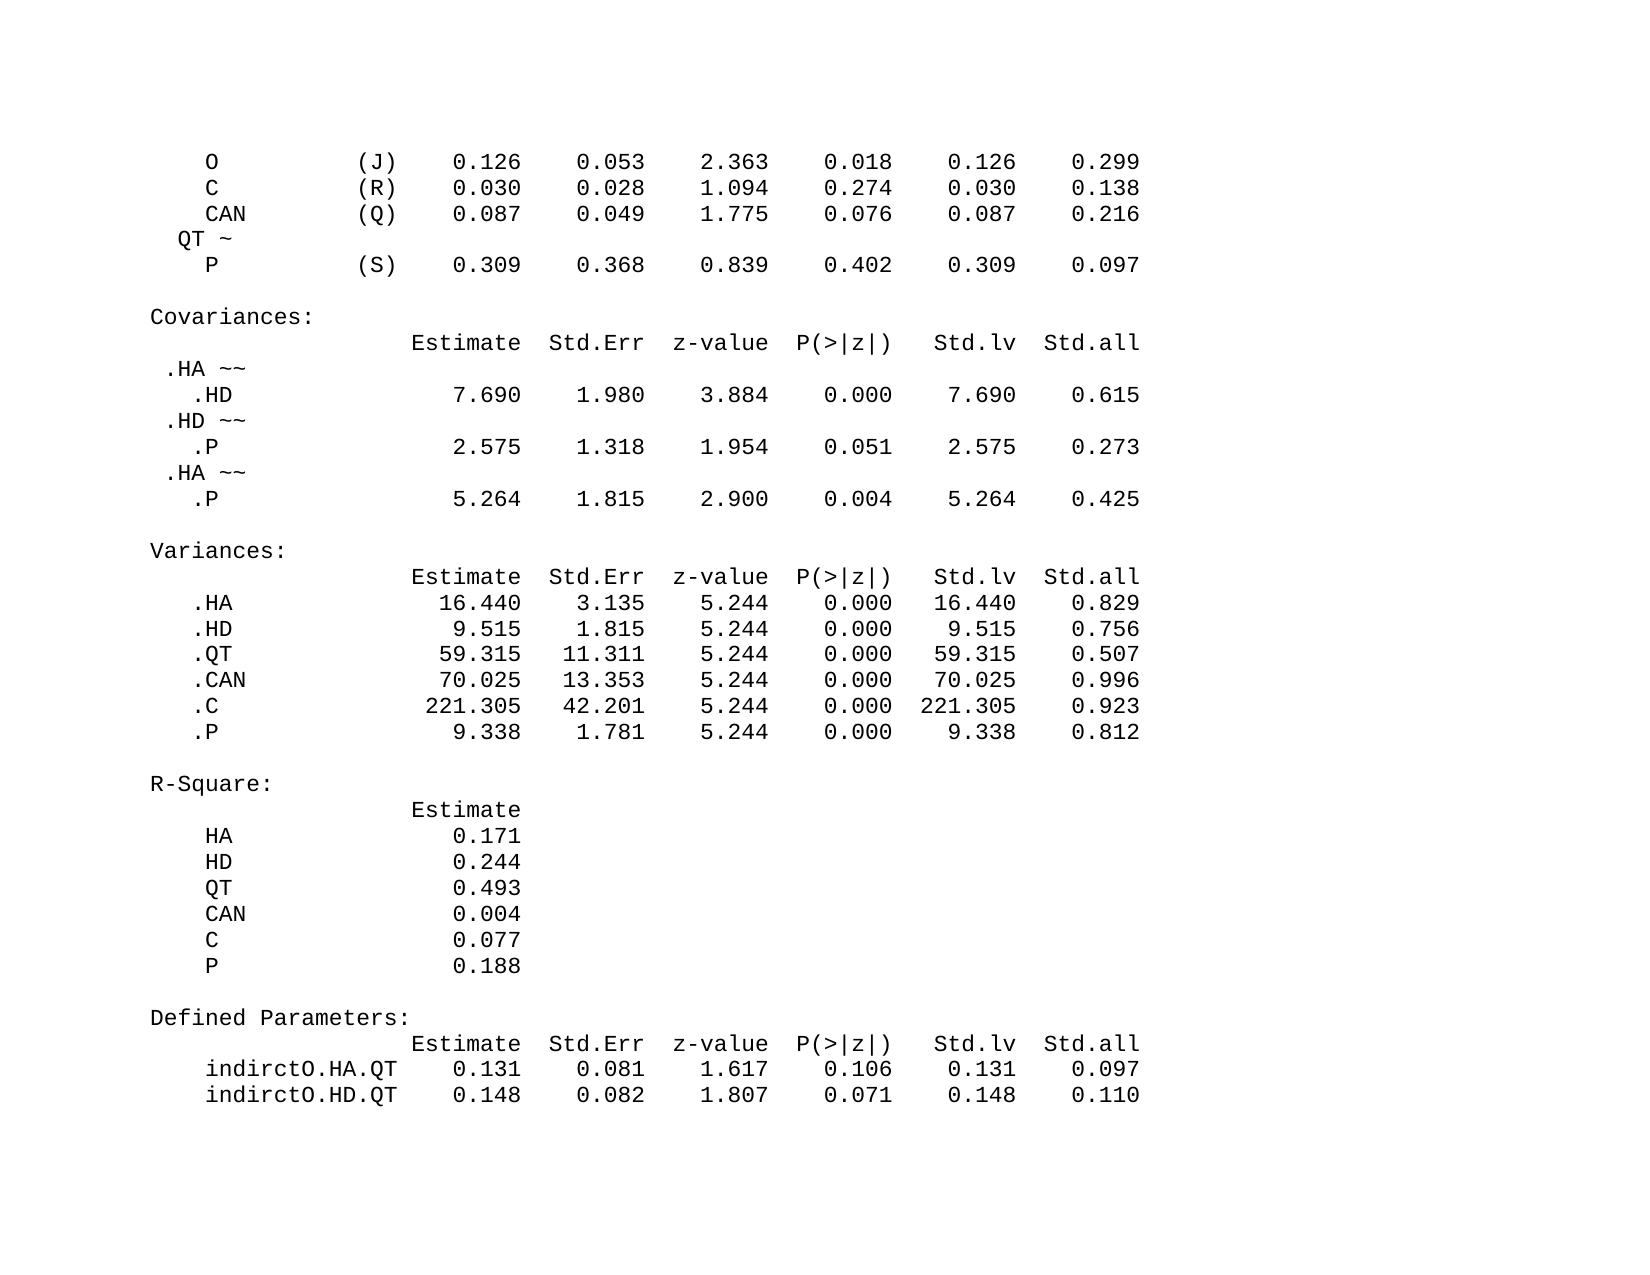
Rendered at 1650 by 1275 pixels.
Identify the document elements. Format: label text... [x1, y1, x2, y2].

text C 0.077 [150, 928, 1500, 954]
text .HA 16.440 3.135 5.244 0.000 16.440 0.829 [150, 591, 1500, 617]
text .CAN 70.025 13.353 5.244 0.000 70.025 0.996 [150, 669, 1500, 695]
text .HD 7.690 1.980 3.884 0.000 7.690 0.615 [150, 383, 1500, 409]
text Estimate Std.Err z-value P(>|z|) Std.lv Std.all [150, 1032, 1500, 1058]
text .HA ~~ [150, 357, 1500, 383]
text R-Square: [150, 772, 1500, 798]
text .P 2.575 1.318 1.954 0.051 2.575 0.273 [150, 435, 1500, 461]
text QT ~ [150, 228, 1500, 254]
text .P 9.338 1.781 5.244 0.000 9.338 0.812 [150, 721, 1500, 747]
text .QT 59.315 11.311 5.244 0.000 59.315 0.507 [150, 643, 1500, 669]
text QT 0.493 [150, 876, 1500, 902]
text HA 0.171 [150, 824, 1500, 850]
text Variances: [150, 539, 1500, 565]
text Estimate [150, 798, 1500, 824]
text Estimate Std.Err z-value P(>|z|) Std.lv Std.all [150, 332, 1500, 357]
text indirctO.HD.QT 0.148 0.082 1.807 0.071 0.148 0.110 [150, 1084, 1500, 1110]
text HD 0.244 [150, 850, 1500, 876]
text P (S) 0.309 0.368 0.839 0.402 0.309 0.097 [150, 254, 1500, 280]
text .P 5.264 1.815 2.900 0.004 5.264 0.425 [150, 487, 1500, 513]
text .C 221.305 42.201 5.244 0.000 221.305 0.923 [150, 695, 1500, 721]
text Defined Parameters: [150, 1006, 1500, 1032]
text .HA ~~ [150, 461, 1500, 487]
text C (R) 0.030 0.028 1.094 0.274 0.030 0.138 [150, 176, 1500, 202]
text P 0.188 [150, 954, 1500, 980]
text O (J) 0.126 0.053 2.363 0.018 0.126 0.299 [150, 150, 1500, 176]
text CAN (Q) 0.087 0.049 1.775 0.076 0.087 0.216 [150, 202, 1500, 228]
text CAN 0.004 [150, 902, 1500, 928]
text Estimate Std.Err z-value P(>|z|) Std.lv Std.all [150, 565, 1500, 591]
text Covariances: [150, 306, 1500, 332]
text .HD 9.515 1.815 5.244 0.000 9.515 0.756 [150, 617, 1500, 643]
text .HD ~~ [150, 409, 1500, 435]
text indirctO.HA.QT 0.131 0.081 1.617 0.106 0.131 0.097 [150, 1058, 1500, 1084]
